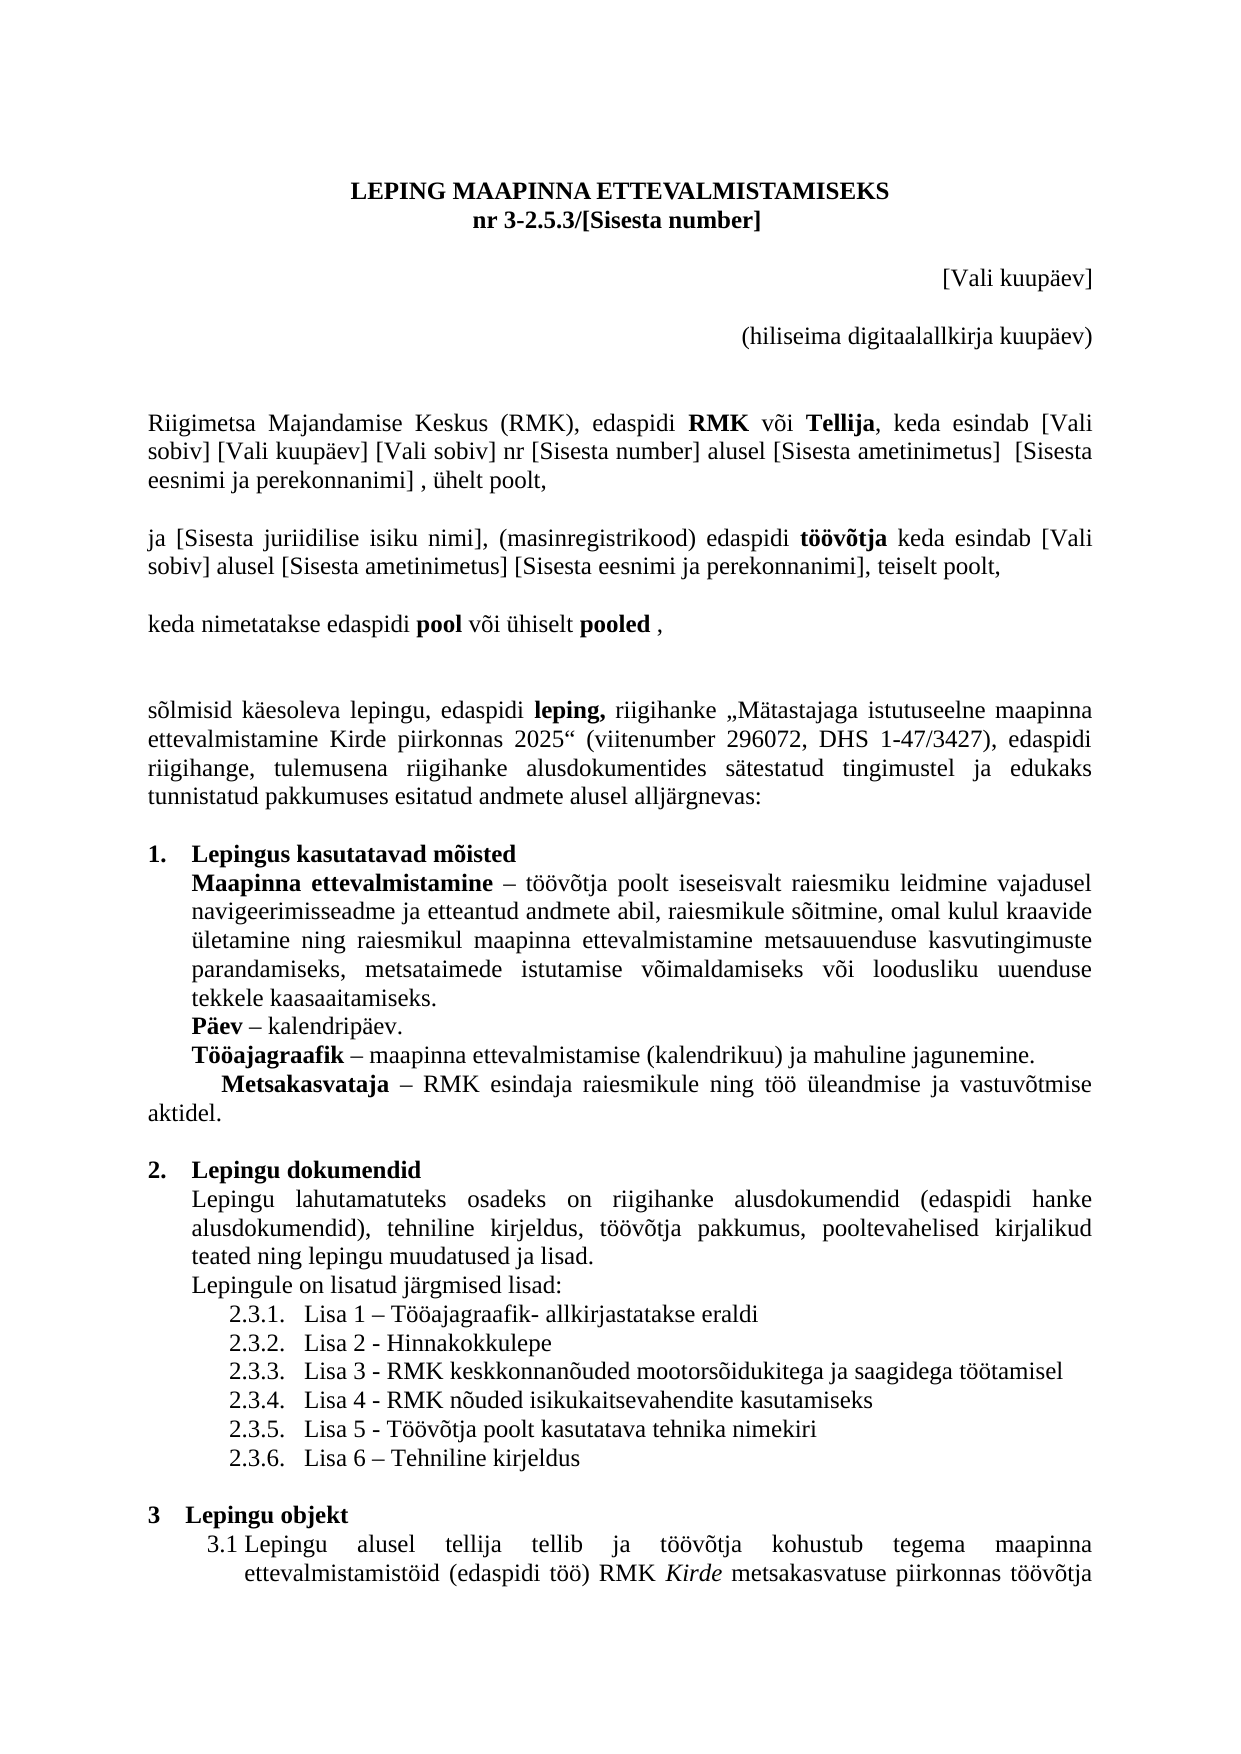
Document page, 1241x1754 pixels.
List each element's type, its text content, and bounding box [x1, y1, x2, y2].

list Lepingu lahutamatuteks osadeks on riigihanke alusdokumendid (edaspidi hanke alusdokumendid), tehniline kirjeldus, töövõtja pakkumus, pooltevahelised kirjalikud teated ning lepingu muudatused ja lisad. [191, 1184, 1093, 1270]
text (hiliseima digitaalallkirja kuupäev) [148, 321, 1093, 350]
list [207, 1529, 1093, 1586]
list Lepingu objekt [148, 1500, 1093, 1529]
list Lepingus kasutatavad mõisted [148, 839, 1093, 868]
text Riigimetsa Majandamise Keskus (RMK), edaspidi RMK või Tellija, keda esindab nr alusel , ühelt poolt, [148, 408, 1093, 494]
list Lisa 3 - RMK keskkonnanõuded mootorsõidukitega ja saagidega töötamisel [229, 1356, 1093, 1385]
text Maapinna ettevalmistamine – töövõtja poolt iseseisvalt raiesmiku leidmine vajadusel navigeerimisseadme ja etteantud andmete abil, raiesmikule sõitmine, omal kulul kraavide ületamine ning raiesmikul maapinna ettevalmistamine metsauuenduse kasvutingimuste parandamiseks, metsataimede istutamise võimaldamiseks või loodusliku uuenduse tekkele kaasaaitamiseks. [191, 868, 1093, 1011]
text ja (masinregistrikood) edaspidi töövõtja keda esindab alusel teiselt poolt, [148, 523, 1093, 580]
text Päev – kalendripäev. [148, 1011, 1093, 1040]
list Lepingu dokumendid [148, 1155, 1093, 1184]
text Metsakasvataja – RMK esindaja raiesmikule ning töö üleandmise ja vastuvõtmise aktidel. [148, 1069, 1093, 1126]
text Tööajagraafik – maapinna ettevalmistamise (kalendrikuu) ja mahuline jagunemine. [148, 1040, 1093, 1069]
list Lisa 4 - RMK nõuded isikukaitsevahendite kasutamiseks [229, 1385, 1093, 1414]
text keda nimetatakse edaspidi pool või ühiselt pooled , [148, 609, 1093, 638]
text nr 3-2.5.3/ [148, 205, 1093, 234]
list Lisa 1 – Tööajagraafik- allkirjastatakse eraldi [229, 1299, 1093, 1328]
list Lisa 2 - Hinnakokkulepe [229, 1328, 1093, 1356]
text sõlmisid käesoleva lepingu, edaspidi leping, „Mätastajaga istutuseelne maapinna ettevalmistamine Kirde piirkonnas 2025“ (viitenumber 296072, DHS 1-47/3427), edaspidi riigihange, tulemusena riigihanke alusdokumentides sätestatud tingimustel ja edukaks tunnistatud pakkumuses esitatud andmete alusel alljärgnevas: [148, 695, 1093, 810]
list Lisa 6 – Tehniline kirjeldus [229, 1443, 1093, 1471]
text LEPING MAAPINNA ETTEVALMISTAMISEKS [148, 176, 1093, 205]
list Lisa 5 - Töövõtja poolt kasutatava tehnika nimekiri [229, 1414, 1093, 1443]
list Lepingule on lisatud järgmised lisad: [191, 1270, 1093, 1299]
